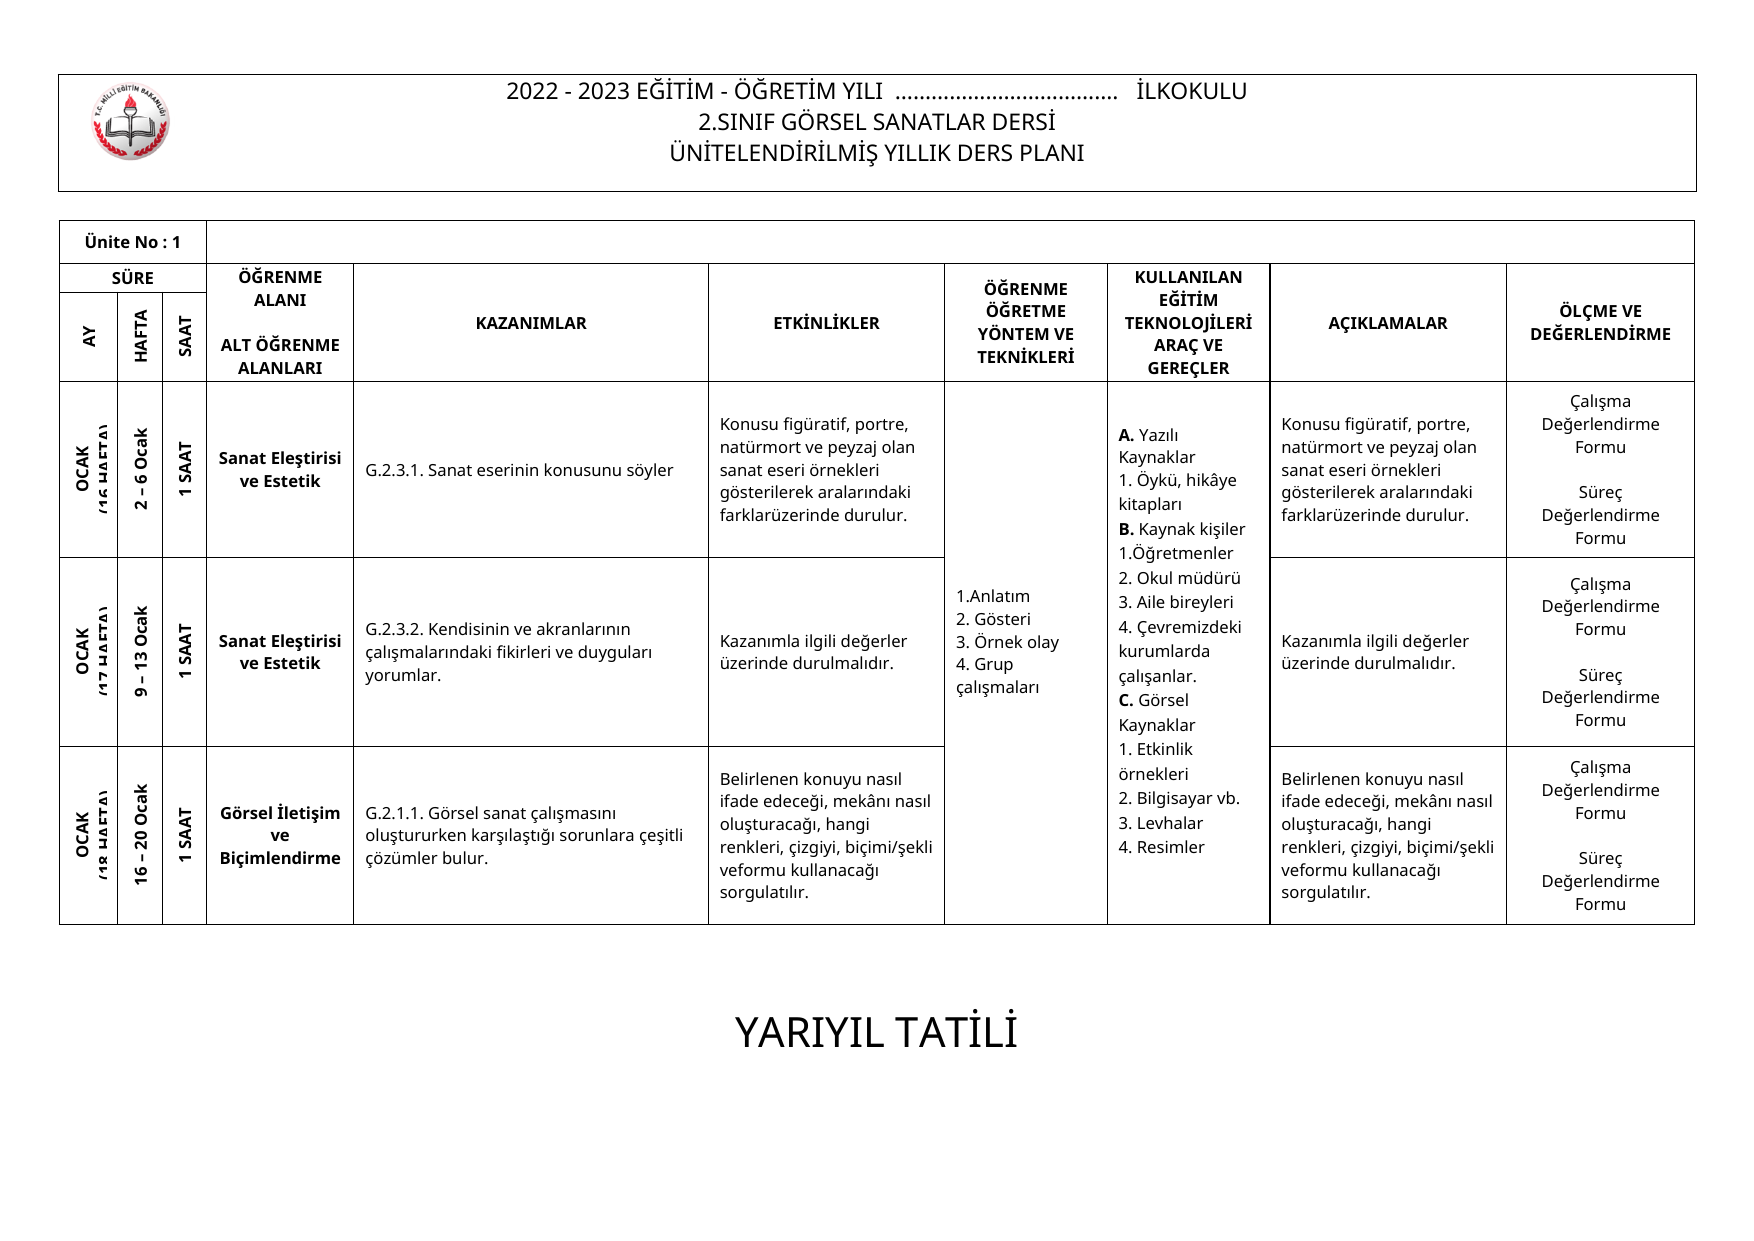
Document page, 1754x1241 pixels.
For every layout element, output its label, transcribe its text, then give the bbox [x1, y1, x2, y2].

table_cell G.2.3.1. Sanat eserinin konusunu söyler [354, 382, 708, 557]
table_cell 16 – 20 Ocak [118, 747, 162, 924]
table_cell Kazanımla ilgili değerler üzerinde durulmalıdır. [1271, 558, 1506, 746]
table_cell ÖĞRENME ALANI ALT ÖĞRENME ALANLARI [207, 264, 353, 381]
picture [85, 77, 175, 167]
table_cell 1 SAAT [163, 558, 206, 746]
table_cell Belirlenen konuyu nasıl ifade edeceği, mekânı nasıl oluşturacağı, hangi renkleri, çizgiyi, biçimi/şekli veformu kullanacağı sorgulatılır. [709, 747, 944, 924]
table_cell SÜRE [60, 264, 206, 292]
table_cell Çalışma Değerlendirme Formu Süreç Değerlendirme Formu [1507, 558, 1694, 746]
table_cell G.2.3.2. Kendisinin ve akranlarının çalışmalarındaki fikirleri ve duyguları yorumlar. [354, 558, 708, 746]
table_header [207, 221, 1694, 263]
table_cell 1.Anlatım 2. Gösteri 3. Örnek olay 4. Grup çalışmaları [945, 382, 1107, 924]
table_header Ünite No : 1 [60, 221, 206, 263]
table_cell ETKİNLİKLER [709, 264, 944, 381]
table_cell HAFTA [118, 293, 162, 381]
table_cell Sanat Eleştirisi ve Estetik [207, 558, 353, 746]
table_cell KULLANILAN EĞİTİM TEKNOLOJİLERİ ARAÇ VE GEREÇLER [1108, 264, 1269, 381]
text YARIYIL TATİLİ [59, 1003, 1695, 1060]
table_cell Çalışma Değerlendirme Formu Süreç Değerlendirme Formu [1507, 382, 1694, 557]
table_cell OCAK (16.HAFTA) [60, 382, 117, 557]
table_cell 1 SAAT [163, 747, 206, 924]
table_cell Konusu figüratif, portre, natürmort ve peyzaj olan sanat eseri örnekleri gösterilerek aralarındaki farklarüzerinde durulur. [1271, 382, 1506, 557]
table_cell 9 – 13 Ocak [118, 558, 162, 746]
table_cell OCAK (17.HAFTA) [60, 558, 117, 746]
table_cell Görsel İletişim ve Biçimlendirme [207, 747, 353, 924]
table_cell Kazanımla ilgili değerler üzerinde durulmalıdır. [709, 558, 944, 746]
table_cell AY [60, 293, 117, 381]
table_cell ÖLÇME VE DEĞERLENDİRME [1507, 264, 1694, 381]
table_cell KAZANIMLAR [354, 264, 708, 381]
table_cell OCAK (18.HAFTA) [60, 747, 117, 924]
table_cell ÖĞRENME ÖĞRETME YÖNTEM VE TEKNİKLERİ [945, 264, 1107, 381]
table_cell AÇIKLAMALAR [1271, 264, 1506, 381]
table_cell SAAT [163, 293, 206, 381]
table_cell 2 – 6 Ocak [118, 382, 162, 557]
table_cell 1 SAAT [163, 382, 206, 557]
table_cell Sanat Eleştirisi ve Estetik [207, 382, 353, 557]
table_cell Çalışma Değerlendirme Formu Süreç Değerlendirme Formu [1507, 747, 1694, 924]
table_cell Konusu figüratif, portre, natürmort ve peyzaj olan sanat eseri örnekleri gösterilerek aralarındaki farklarüzerinde durulur. [709, 382, 944, 557]
table_cell A. Yazılı Kaynaklar 1. Öykü, hikâye kitapları B. Kaynak kişiler 1.Öğretmenler 2. Okul müdürü 3. Aile bireyleri 4. Çevremizdeki kurumlarda çalışanlar. C. Görsel Kaynaklar 1. Etkinlik örnekleri 2. Bilgisayar vb. 3. Levhalar 4. Resimler [1108, 382, 1269, 924]
table_cell Belirlenen konuyu nasıl ifade edeceği, mekânı nasıl oluşturacağı, hangi renkleri, çizgiyi, biçimi/şekli veformu kullanacağı sorgulatılır. [1271, 747, 1506, 924]
table_cell G.2.1.1. Görsel sanat çalışmasını oluştururken karşılaştığı sorunlara çeşitli çözümler bulur. [354, 747, 708, 924]
